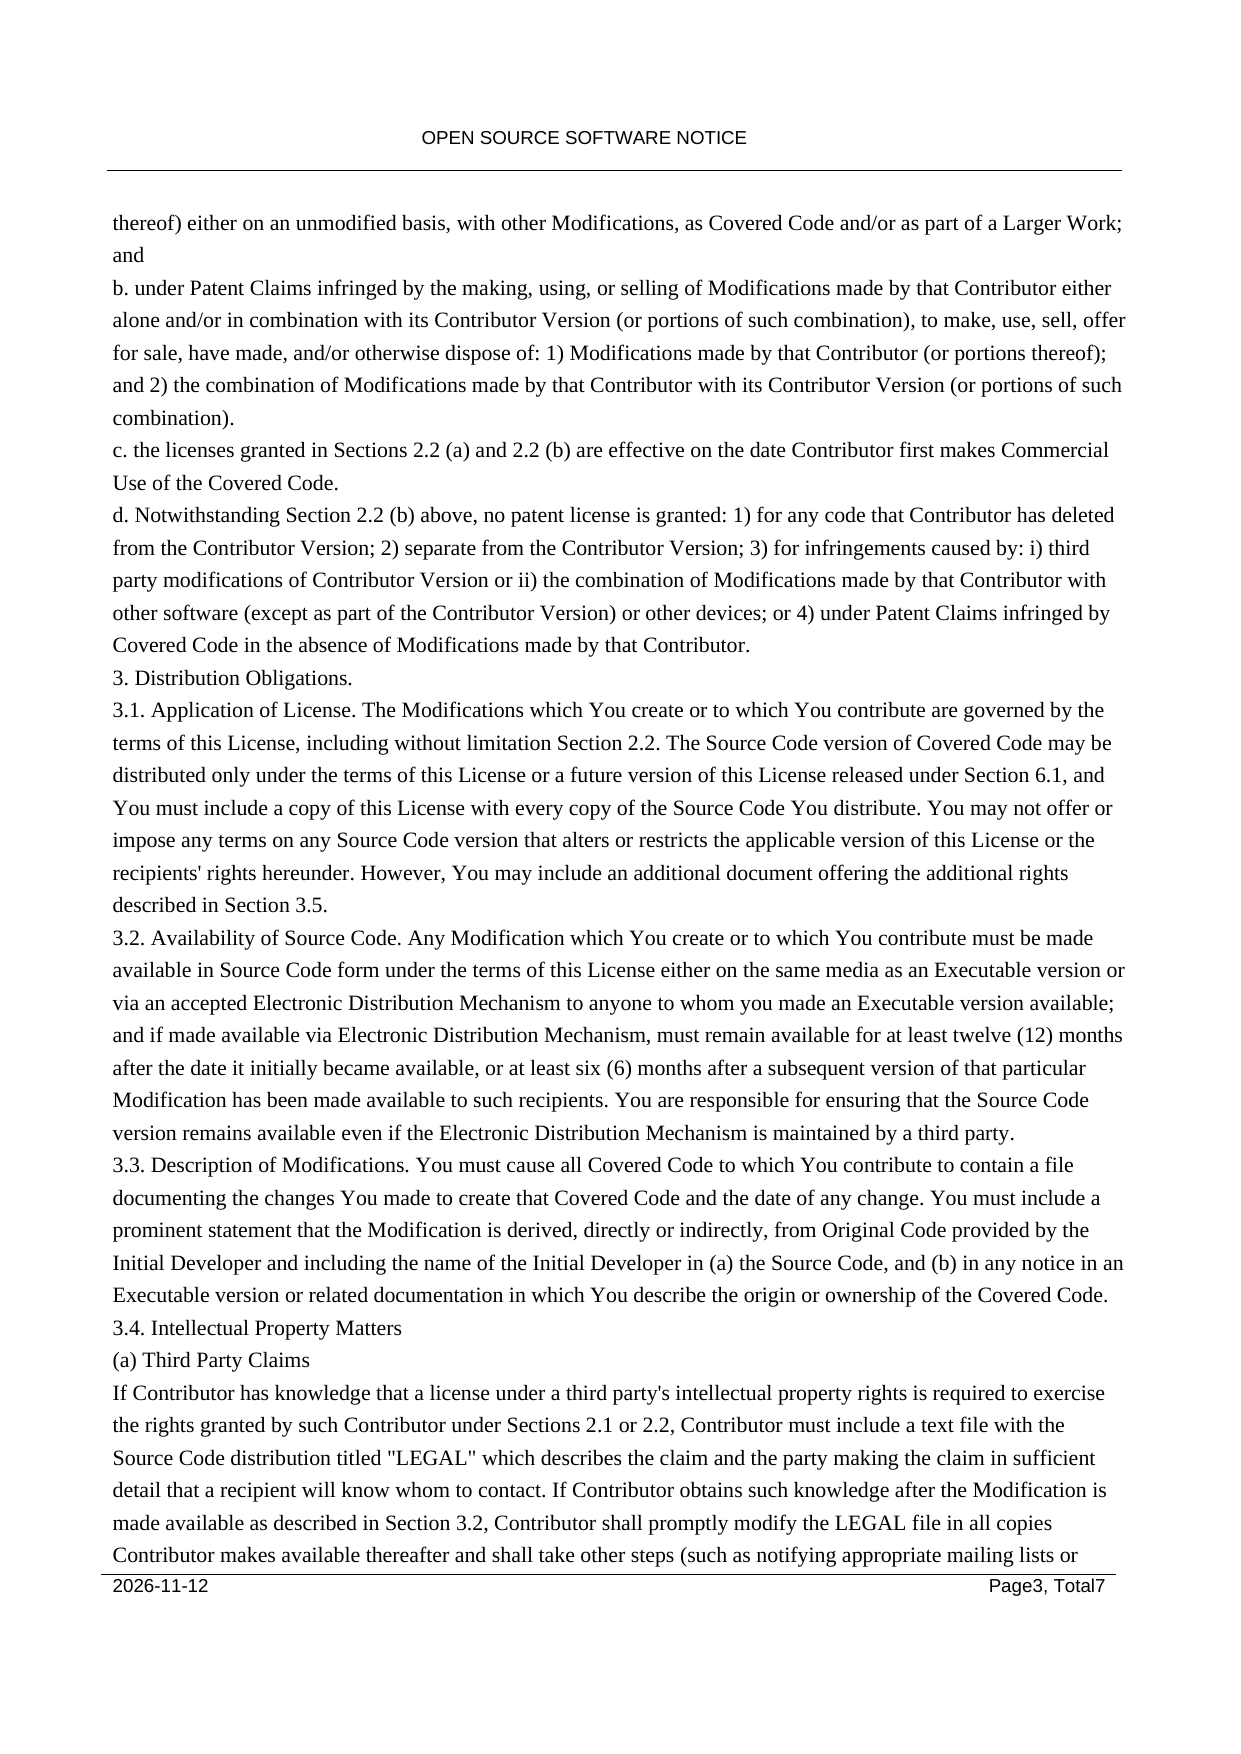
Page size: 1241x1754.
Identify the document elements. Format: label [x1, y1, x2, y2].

text [112, 206, 1128, 1571]
